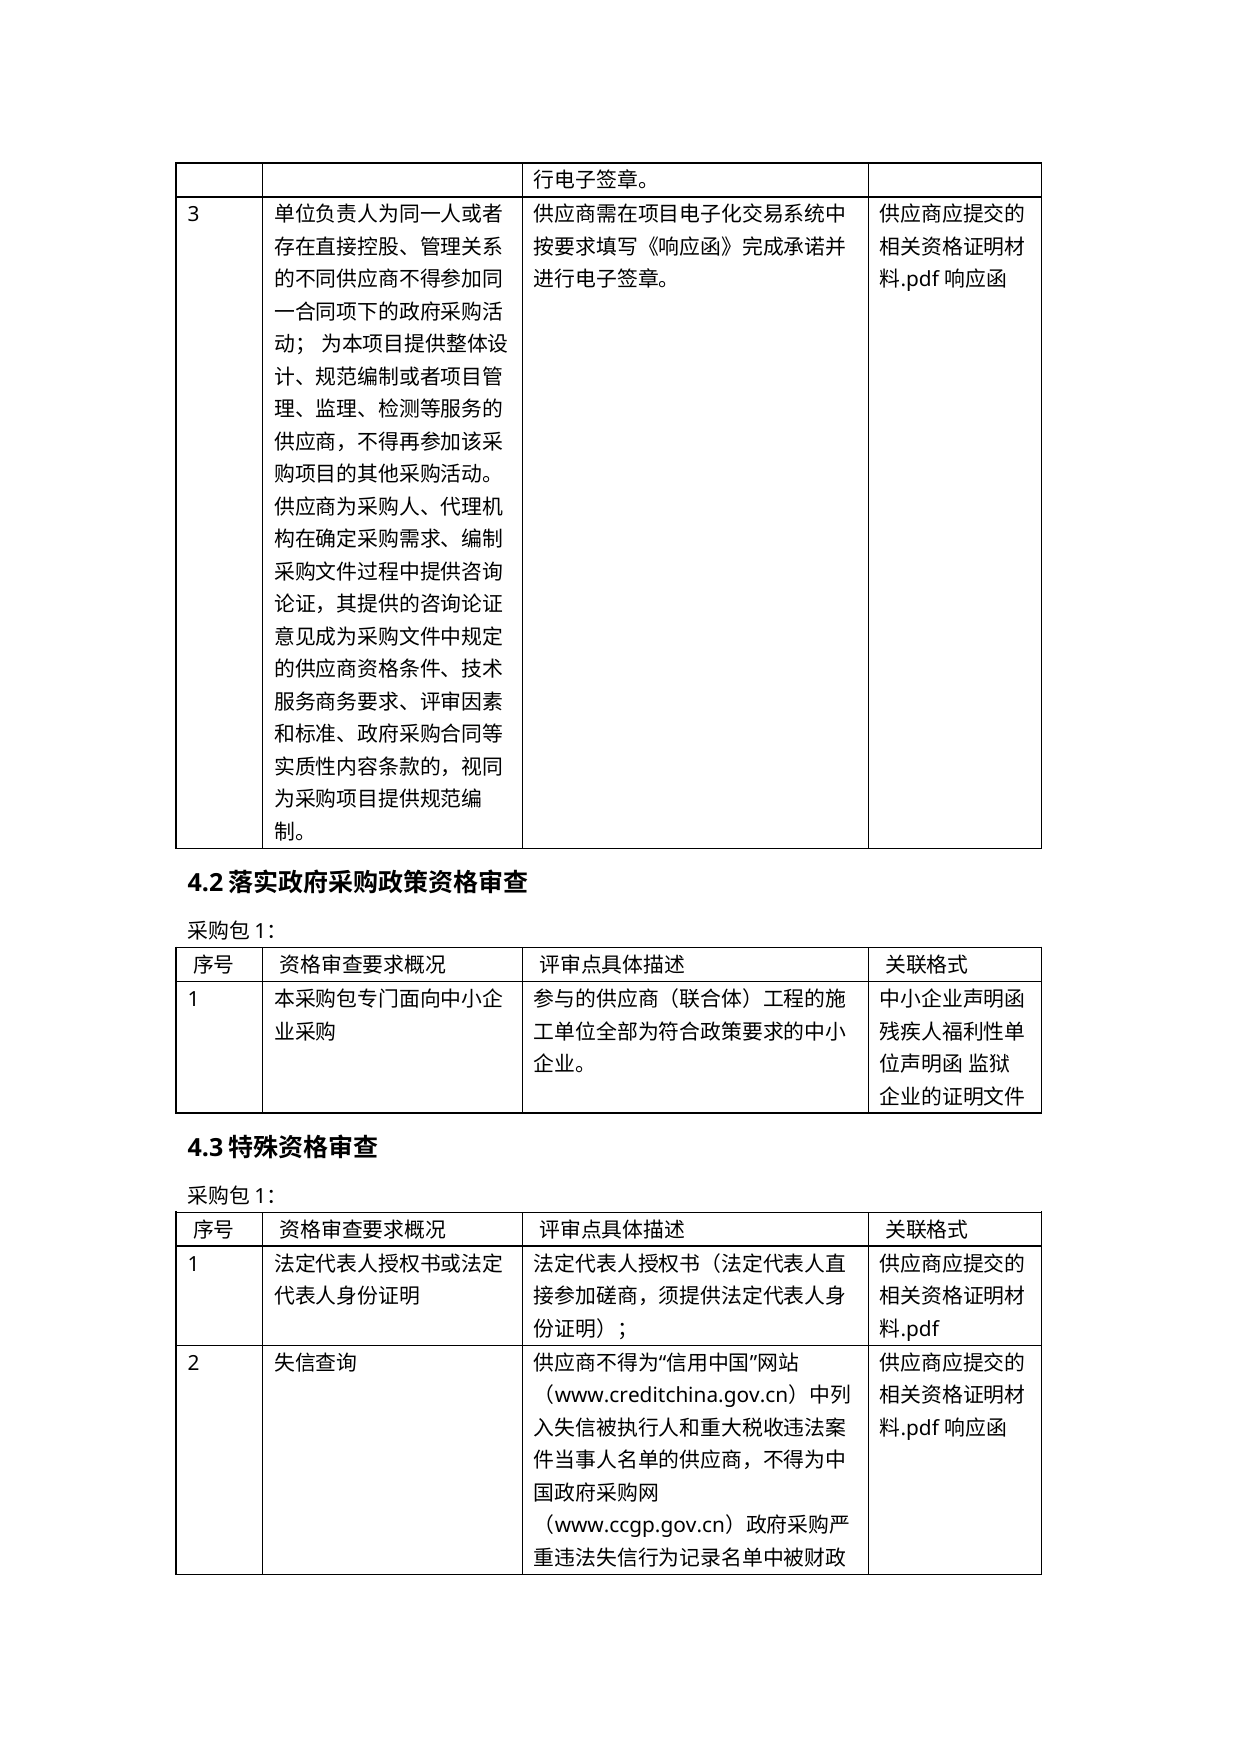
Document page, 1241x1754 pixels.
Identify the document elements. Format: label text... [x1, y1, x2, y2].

text 4.3特殊资格审查 [187, 1114, 1053, 1179]
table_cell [523, 164, 868, 196]
table_cell 参与的供应商（联合体）工程的施工单位全部为符合政策要求的中小企业。 [523, 982, 868, 1112]
table_header 序号 [177, 1213, 262, 1245]
table_header 序号 [177, 948, 262, 981]
table_cell 法定代表人授权书或法定代表人身份证明 [263, 1247, 522, 1344]
table_header 资格审查要求概况 [263, 1213, 522, 1245]
table_cell 3 [177, 198, 262, 848]
table_cell 1 [177, 982, 262, 1112]
text 采购包1： [187, 914, 1053, 947]
text 采购包1： [187, 1179, 1053, 1211]
table_cell 1 [177, 1247, 262, 1344]
table_header 关联格式 [869, 948, 1041, 981]
table_cell 2 [177, 1346, 262, 1573]
table_cell 单位负责人为同一人或者存在直接控股、管理关系的不同供应商不得参加同一合同项下的政府采购活动； 为本项目提供整体设计、规范编制或者项目管理、监理、检测等服务的供应商，不得再参加该采购项目的其他采购活动。供应商为采购人、代理机构在确定采购需求、编制采购文件过程中提供咨询论证，其提供的咨询论证意见成为采购文件中规定的供应商资格条件、技术服务商务要求、评审因素和标准、政府采购合同等实质性内容条款的，视同为采购项目提供规范编制。 [263, 198, 522, 848]
table_cell 供应商需在项目电子化交易系统中按要求填写《响应函》完成承诺并进行电子签章。 [523, 198, 868, 848]
text 4.2落实政府采购政策资格审查 [187, 849, 1053, 914]
table_cell 供应商应提交的相关资格证明材料.pdf [869, 1247, 1041, 1344]
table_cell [263, 164, 522, 196]
table_cell 2 [177, 164, 262, 196]
table_cell 法定代表人授权书（法定代表人直接参加磋商，须提供法定代表人身份证明）； [523, 1247, 868, 1344]
table_header 评审点具体描述 [523, 948, 868, 981]
table_cell 中小企业声明函 残疾人福利性单位声明函 监狱企业的证明文件 [869, 982, 1041, 1112]
table_header 关联格式 [869, 1213, 1041, 1245]
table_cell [869, 1346, 1041, 1573]
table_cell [523, 1346, 868, 1573]
table_cell 本采购包专门面向中小企业采购 [263, 982, 522, 1112]
table_cell 失信查询 [263, 1346, 522, 1573]
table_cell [869, 164, 1041, 196]
table_header 资格审查要求概况 [263, 948, 522, 981]
table_header 评审点具体描述 [523, 1213, 868, 1245]
table_cell 供应商应提交的相关资格证明材料.pdf 响应函 [869, 198, 1041, 848]
